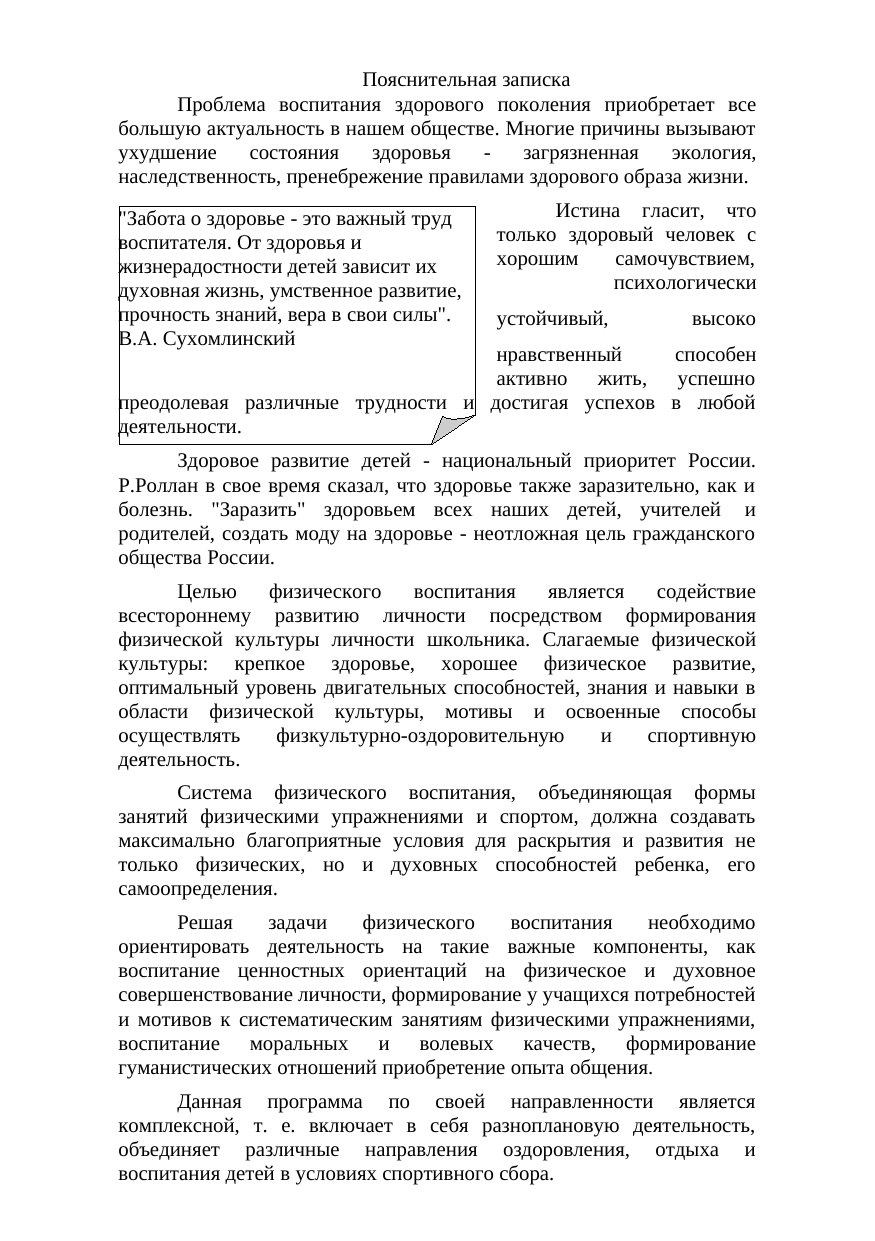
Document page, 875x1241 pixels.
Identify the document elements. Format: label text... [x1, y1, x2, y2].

text преодолевая различные трудности и достигая успехов в любой деятельности. [118, 390, 755, 438]
text Пояснительная записка [362, 67, 782, 91]
text Истина гласит, что только здоровый человек с хорошим самочувствием, [496, 198, 756, 270]
text Данная программа по своей направленности является комплексной, т. е. включает в себя разноплановую деятельность, объединяет различные направления оздоровления, отдыха и воспитания детей в условиях спортивного сбора. [118, 1089, 756, 1185]
text нравственный способен активно жить, успешно [496, 342, 756, 390]
text Целью физического воспитания является содействие всестороннему развитию личности посредством формирования физической культуры личности школьника. Слагаемые физической культуры: крепкое здоровье, хорошее физическое развитие, оптимальный уровень двигательных способностей, знания и навыки в области физической культуры, мотивы и освоенные способы осуществлять физкультурно-оздоровительную и спортивную деятельность. [118, 579, 756, 771]
text устойчивый, высоко [496, 306, 782, 330]
text Система физического воспитания, объединяющая формы занятий физическими упражнениями и спортом, должна создавать максимально благоприятные условия для раскрытия и развития не только физических, но и духовных способностей ребенка, его самоопределения. [118, 780, 756, 900]
text Проблема воспитания здорового поколения приобретает все большую актуальность в нашем обществе. Многие причины вызывают ухудшение состояния здоровья - загрязненная экология, наследственность, пренебрежение правилами здорового образа жизни. [118, 91, 756, 188]
text Здоровое развитие детей - национальный приоритет России. Р.Роллан в свое время сказал, что здоровье также заразительно, как и болезнь. "Заразить" здоровьем всех наших детей, учителей и родителей, создать моду на здоровье - неотложная цель гражданского общества России. [118, 448, 756, 569]
text Решая задачи физического воспитания необходимо ориентировать деятельность на такие важные компоненты, как воспитание ценностных ориентаций на физическое и духовное совершенствование личности, формирование у учащихся потребностей и мотивов к систематическим занятиям физическими упражнениями, воспитание моральных и волевых качеств, формирование гуманистических отношений приобретение опыта общения. [118, 910, 756, 1079]
text психологически [96, 270, 756, 294]
